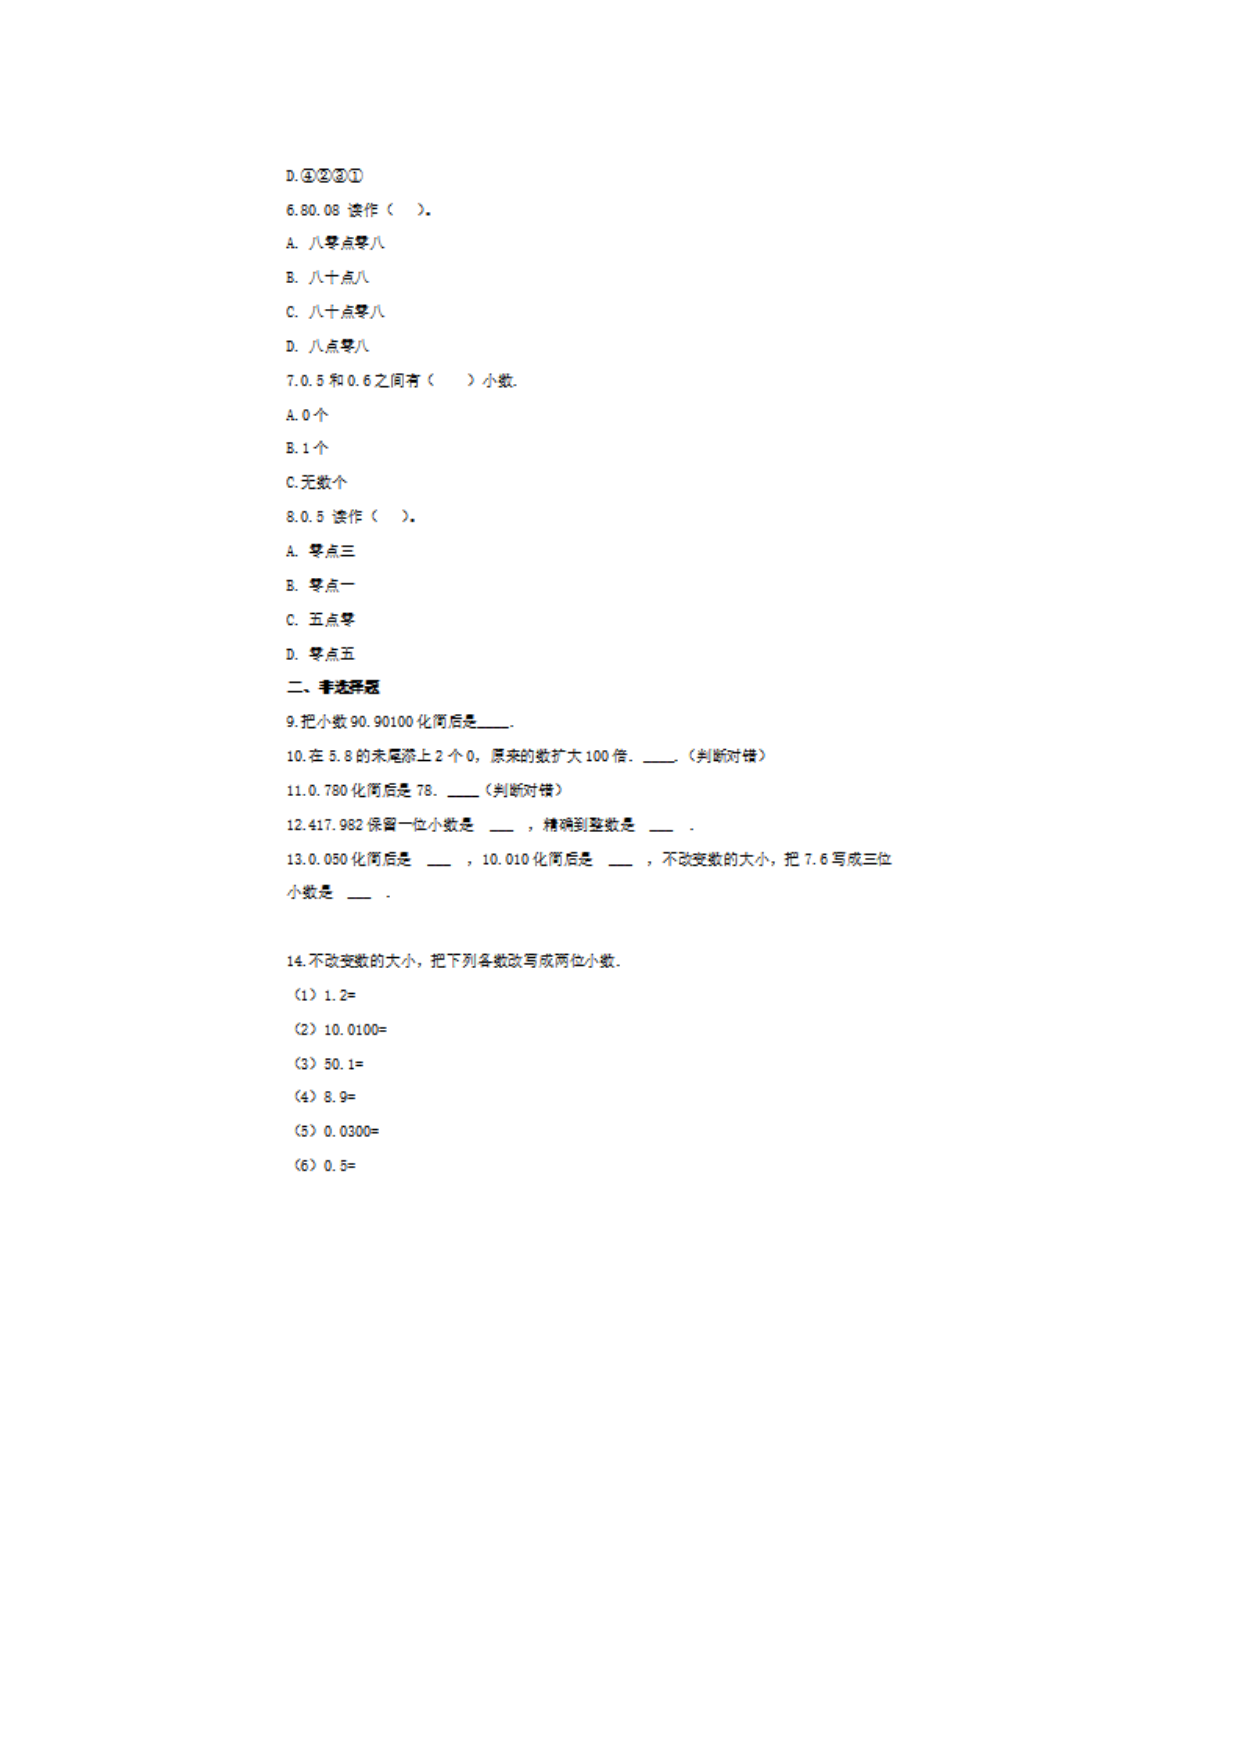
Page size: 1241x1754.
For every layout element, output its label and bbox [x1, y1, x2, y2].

picture [257, 162, 983, 1176]
